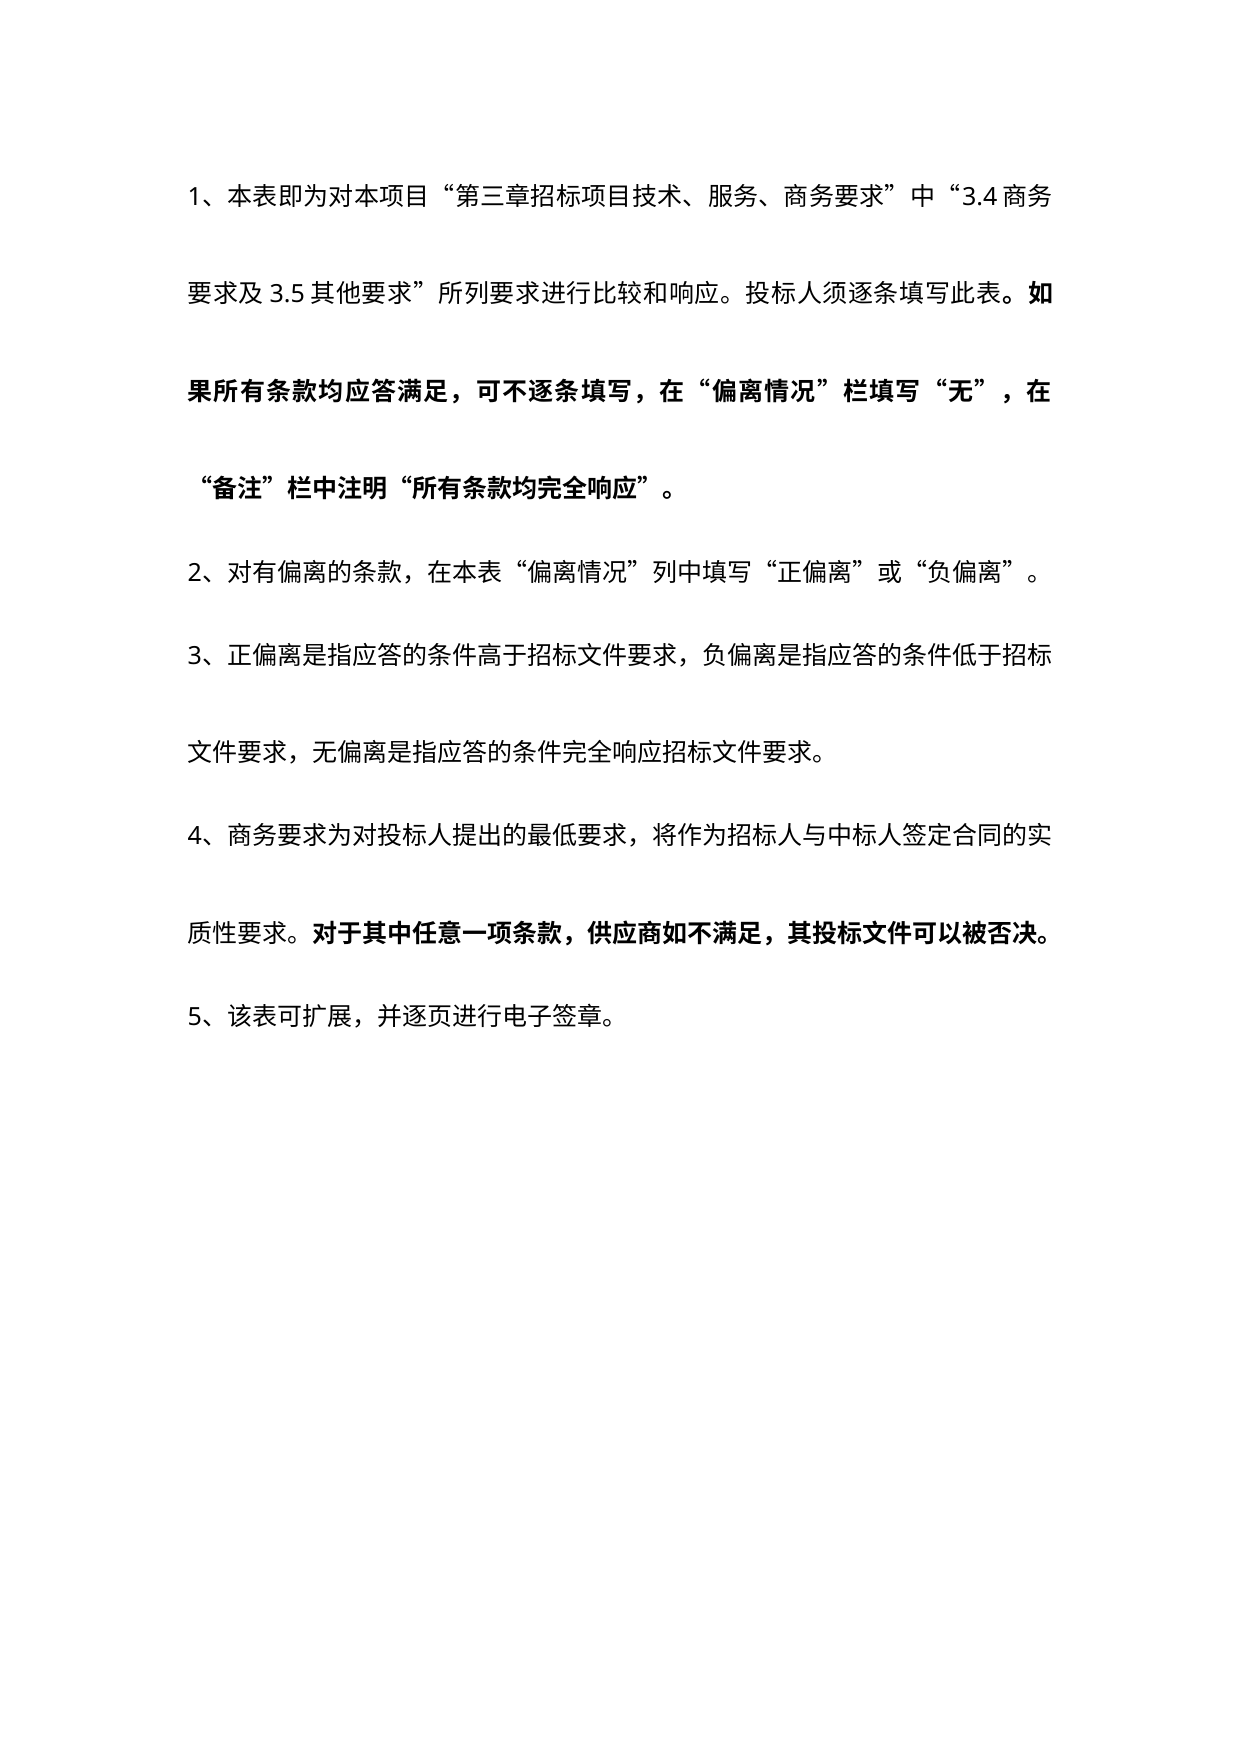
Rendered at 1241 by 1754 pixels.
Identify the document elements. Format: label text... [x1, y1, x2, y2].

text 5、该表可扩展，并逐页进行电子签章。 [187, 982, 1053, 1047]
text 2、对有偏离的条款，在本表“偏离情况”列中填写“正偏离”或“负偏离”。 [187, 538, 1053, 603]
text 3、正偏离是指应答的条件高于招标文件要求，负偏离是指应答的条件低于招标文件要求，无偏离是指应答的条件完全响应招标文件要求。 [187, 621, 1053, 783]
text 1、本表即为对本项目“第三章招标项目技术、服务、商务要求”中“3.4商务要求及3.5其他要求”所列要求进行比较和响应。投标人须逐条填写此表。如果所有条款均应答满足，可不逐条填写，在“偏离情况”栏填写“无”，在“备注”栏中注明“所有条款均完全响应”。 [187, 162, 1053, 519]
text 4、商务要求为对投标人提出的最低要求，将作为招标人与中标人签定合同的实质性要求。对于其中任意一项条款，供应商如不满足，其投标文件可以被否决。 [187, 801, 1053, 964]
